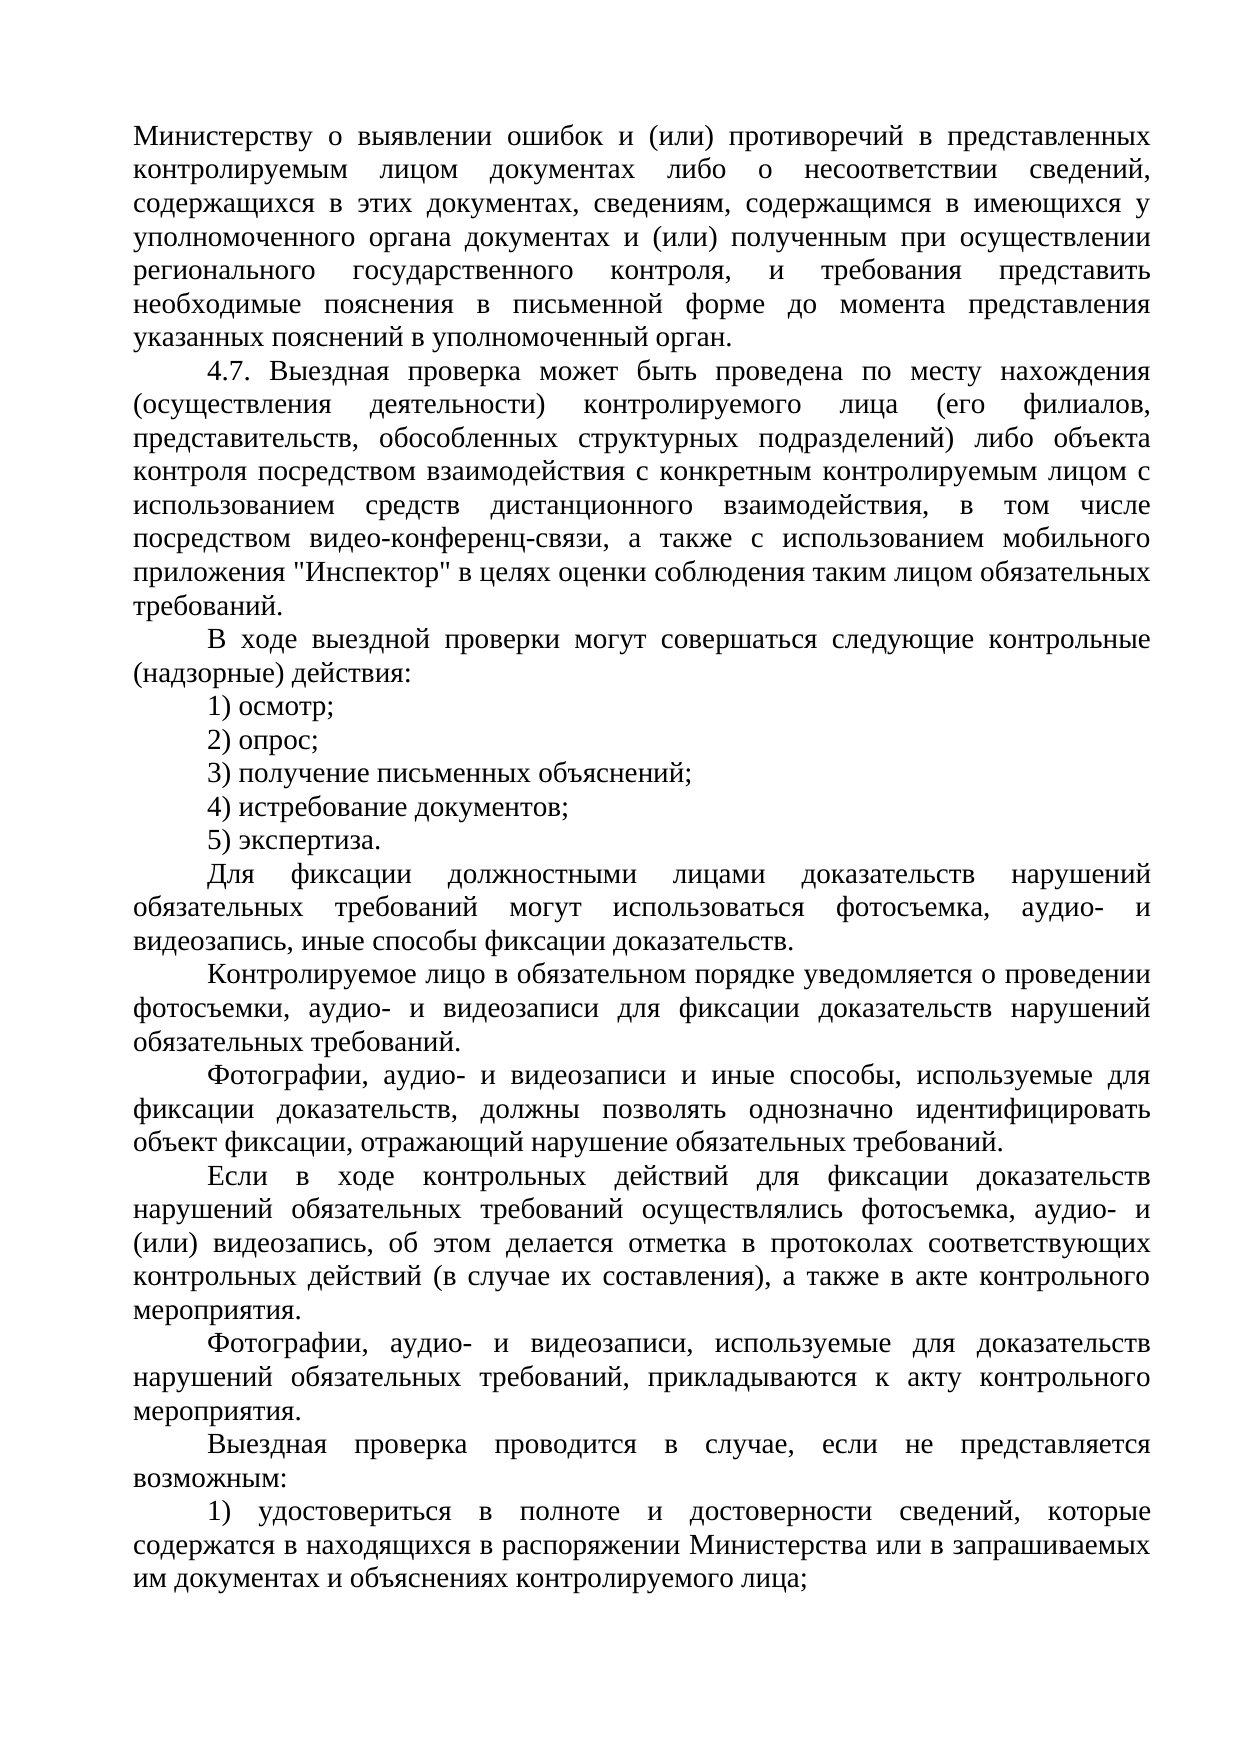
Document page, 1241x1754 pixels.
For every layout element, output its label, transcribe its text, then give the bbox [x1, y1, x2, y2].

text Для фиксации должностными лицами доказательств нарушений обязательных требований могут использоваться фотосъемка, аудио- и видеозапись, иные способы фиксации доказательств. [133, 856, 1152, 957]
text Если в ходе контрольных действий для фиксации доказательств нарушений обязательных требований осуществлялись фотосъемка, аудио- и (или) видеозапись, об этом делается отметка в протоколах соответствующих контрольных действий (в случае их составления), а также в акте контрольного мероприятия. [133, 1158, 1152, 1326]
text 4) истребование документов; [133, 789, 1152, 822]
text 1) осмотр; [133, 688, 1152, 722]
text 3) получение письменных объяснений; [133, 755, 1152, 789]
text Фотографии, аудио- и видеозаписи, используемые для доказательств нарушений обязательных требований, прикладываются к акту контрольного мероприятия. [133, 1326, 1152, 1426]
text 5) экспертиза. [133, 822, 1152, 856]
text Контролируемое лицо в обязательном порядке уведомляется о проведении фотосъемки, аудио- и видеозаписи для фиксации доказательств нарушений обязательных требований. [133, 957, 1152, 1057]
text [133, 118, 1152, 353]
text В ходе выездной проверки могут совершаться следующие контрольные (надзорные) действия: [133, 621, 1152, 688]
text Выездная проверка проводится в случае, если не представляется возможным: [133, 1426, 1152, 1493]
text 4.7. Выездная проверка может быть проведена по месту нахождения (осуществления деятельности) контролируемого лица (его филиалов, представительств, обособленных структурных подразделений) либо объекта контроля посредством взаимодействия с конкретным контролируемым лицом с использованием средств дистанционного взаимодействия, в том числе посредством видео-конференц-связи, а также с использованием мобильного приложения "Инспектор" в целях оценки соблюдения таким лицом обязательных требований. [133, 353, 1152, 621]
text Фотографии, аудио- и видеозаписи и иные способы, используемые для фиксации доказательств, должны позволять однозначно идентифицировать объект фиксации, отражающий нарушение обязательных требований. [133, 1057, 1152, 1158]
text 2) опрос; [133, 722, 1152, 755]
text 1) удостовериться в полноте и достоверности сведений, которые содержатся в находящихся в распоряжении Министерства или в запрашиваемых им документах и объяснениях контролируемого лица; [133, 1493, 1152, 1594]
